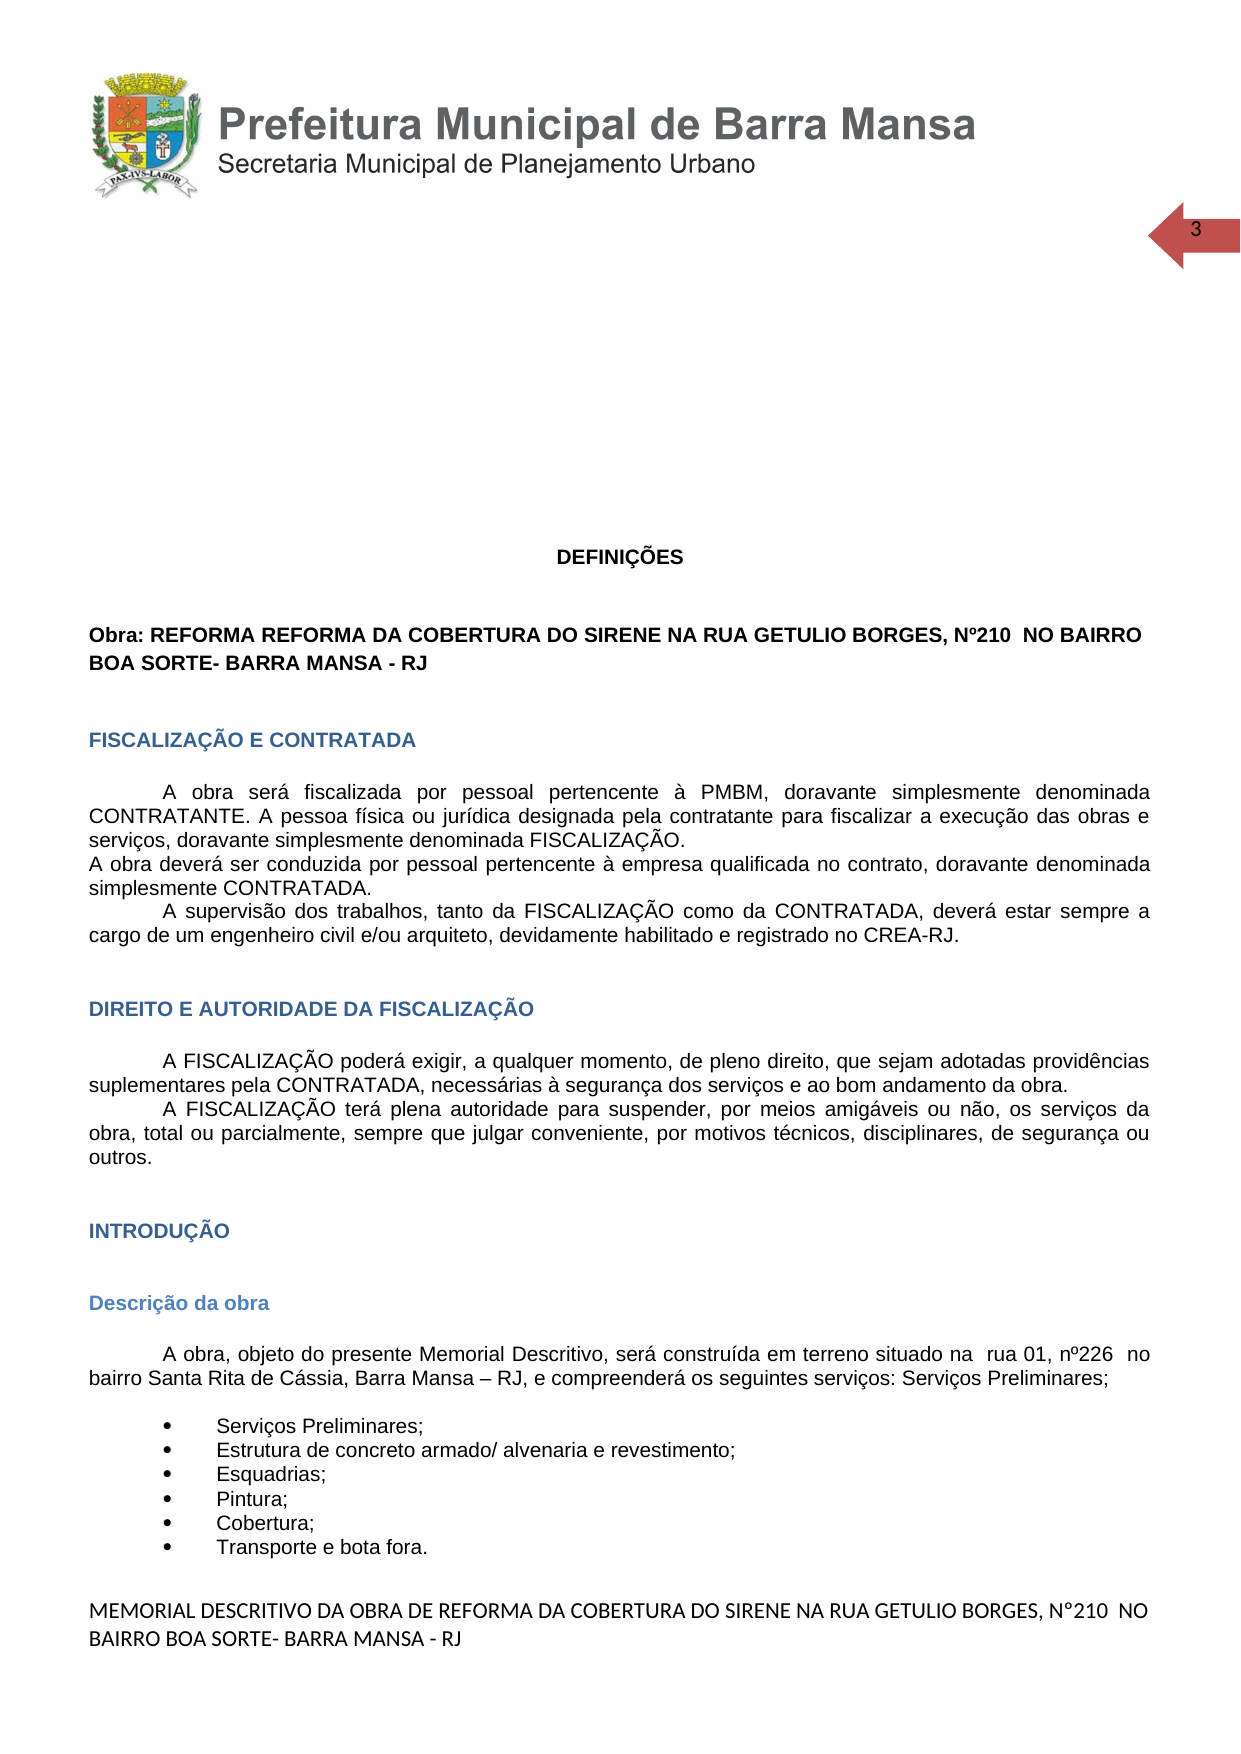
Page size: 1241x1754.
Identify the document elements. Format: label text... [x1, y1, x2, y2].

text A FISCALIZAÇÃO terá plena autoridade para suspender, por meios amigáveis ou não, os serviços da obra, total ou parcialmente, sempre que julgar conveniente, por motivos técnicos, disciplinares, de segurança ou outros. [89, 1097, 1152, 1168]
subtitle DIREITO E AUTORIDADE DA FISCALIZAÇÃO [89, 997, 1152, 1021]
text A FISCALIZAÇÃO poderá exigir, a qualquer momento, de pleno direito, que sejam adotadas providências suplementares pela CONTRATADA, necessárias à segurança dos serviços e ao bom andamento da obra. [89, 1049, 1152, 1097]
text A obra será fiscalizada por pessoal pertencente à PMBM, doravante simplesmente denominada CONTRATANTE. A pessoa física ou jurídica designada pela contratante para fiscalizar a execução das obras e serviços, doravante simplesmente denominada FISCALIZAÇÃO. [89, 779, 1152, 851]
subtitle INTRODUÇÃO [89, 1218, 1152, 1242]
list Estrutura de concreto armado/ alvenaria e revestimento; [164, 1438, 1152, 1462]
title DEFINIÇÕES [89, 544, 1152, 568]
picture [88, 73, 975, 202]
subtitle Descrição da obra [89, 1291, 1152, 1315]
subtitle FISCALIZAÇÃO E CONTRATADA [89, 728, 1152, 752]
list Serviços Preliminares; [164, 1414, 1152, 1438]
text A supervisão dos trabalhos, tanto da FISCALIZAÇÃO como da CONTRATADA, deverá estar sempre a cargo de um engenheiro civil e/ou arquiteto, devidamente habilitado e registrado no CREA-RJ. [89, 899, 1152, 947]
text A obra, objeto do presente Memorial Descritivo, será construída em terreno situado na rua 01, nº226 no bairro Santa Rita de Cássia, Barra Mansa – RJ, e compreenderá os seguintes serviços: Serviços Preliminares; [89, 1342, 1152, 1390]
list Cobertura; [164, 1510, 1152, 1534]
list Transporte e bota fora. [164, 1534, 1152, 1558]
list Pintura; [164, 1486, 1152, 1510]
list Esquadrias; [164, 1462, 1152, 1486]
text Obra: REFORMA REFORMA DA COBERTURA DO SIRENE NA RUA GETULIO BORGES, Nº210 NO BAIRRO BOA SORTE- BARRA MANSA - RJ [89, 623, 1152, 674]
text A obra deverá ser conduzida por pessoal pertencente à empresa qualificada no contrato, doravante denominada simplesmente CONTRATADA. [89, 851, 1152, 899]
